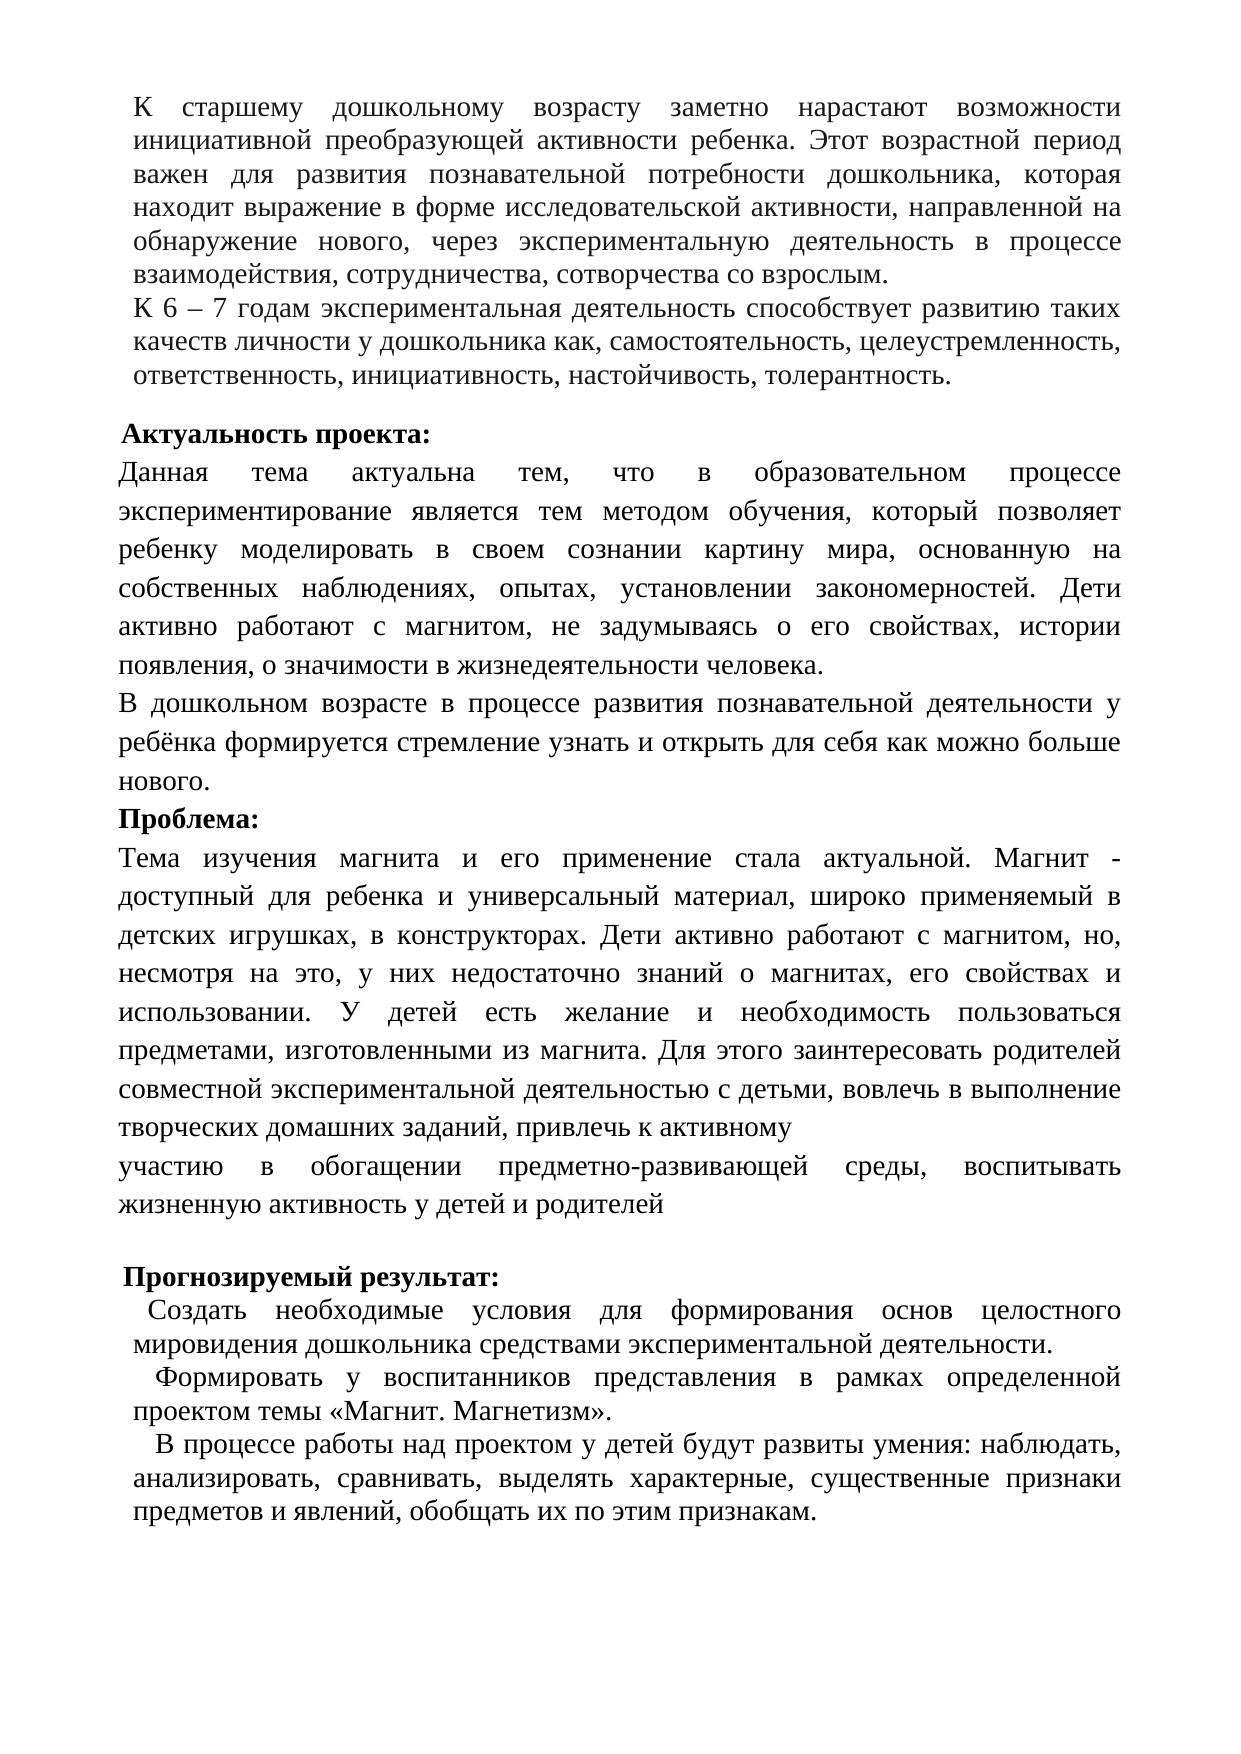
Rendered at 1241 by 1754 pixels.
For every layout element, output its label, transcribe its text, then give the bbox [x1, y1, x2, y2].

text К 6 – 7 годам экспериментальная деятельность способствует развитию таких качеств личности у дошкольника как, самостоятельность, целеустремленность, ответственность, инициативность, настойчивость, толерантность. [133, 290, 1122, 391]
text участию в обогащении предметно-развивающей среды, воспитывать жизненную активность у детей и родителей [118, 1148, 1122, 1220]
text В дошкольном возрасте в процессе развития познавательной деятельности у ребёнка формируется стремление узнать и открыть для себя как можно больше нового. [118, 686, 1122, 796]
text Формировать у воспитанников представления в рамках определенной проектом темы «Магнит. Магнетизм». [133, 1359, 1122, 1426]
text Тема изучения магнита и его применение стала актуальной. Магнит - доступный для ребенка и универсальный материал, широко применяемый в детских игрушках, в конструкторах. Дети активно работают с магнитом, но, несмотря на это, у них недостаточно знаний о магнитах, его свойствах и использовании. У детей есть желание и необходимость пользоваться предметами, изготовленными из магнита. Для этого заинтересовать родителей совместной экспериментальной деятельностью с детьми, вовлечь в выполнение творческих домашних заданий, привлечь к активному [118, 840, 1122, 1143]
text Проблема: [118, 801, 1122, 835]
text К старшему дошкольному возрасту заметно нарастают возможности инициативной преобразующей активности ребенка. Этот возрастной период важен для развития познавательной потребности дошкольника, которая находит выражение в форме исследовательской активности, направленной на обнаружение нового, через экспериментальную деятельность в процессе взаимодействия, сотрудничества, сотворчества со взрослым. [133, 89, 1122, 290]
text Данная тема актуальна тем, что в образовательном процессе экспериментирование является тем методом обучения, который позволяет ребенку моделировать в своем сознании картину мира, основанную на собственных наблюдениях, опытах, установлении закономерностей. Дети активно работают с магнитом, не задумываясь о его свойствах, истории появления, о значимости в жизнедеятельности человека. [118, 454, 1122, 681]
text Создать необходимые условия для формирования основ целостного мировидения дошкольника средствами экспериментальной деятельности. [133, 1292, 1122, 1359]
text Прогнозируемый результат: [118, 1259, 1122, 1292]
text В процессе работы над проектом у детей будут развиты умения: наблюдать, анализировать, сравнивать, выделять характерные, существенные признаки предметов и явлений, обобщать их по этим признакам. [133, 1426, 1122, 1527]
text Актуальность проекта: [118, 416, 1122, 449]
